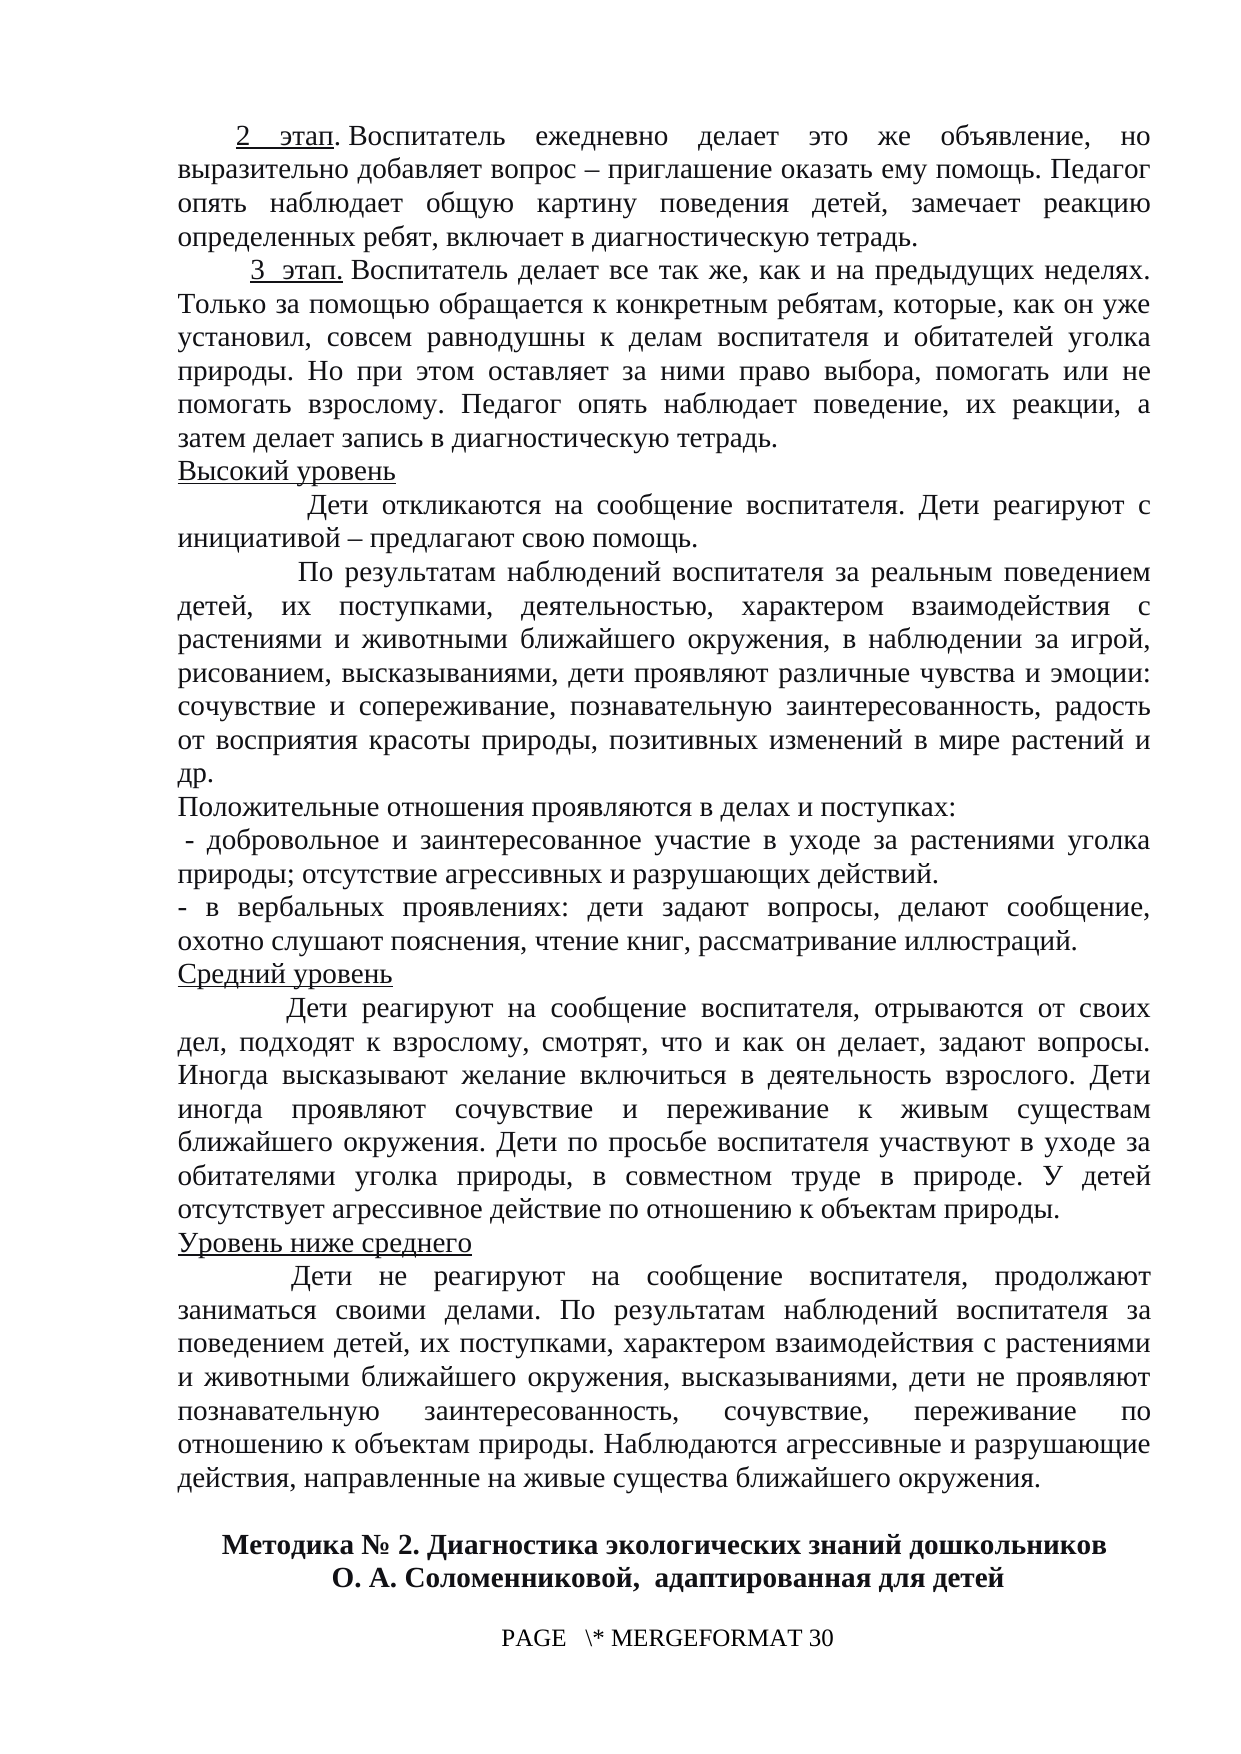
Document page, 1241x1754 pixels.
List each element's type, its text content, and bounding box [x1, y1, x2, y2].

text 2 этап. Воспитатель ежедневно делает это же объявление, но выразительно добавляет вопрос – приглашение оказать ему помощь. Педагог опять наблюдает общую картину поведения детей, замечает реакцию определенных ребят, включает в диагностическую тетрадь. [177, 118, 1152, 252]
text О. А. Соломенниковой, адаптированная для детей [177, 1560, 1152, 1594]
text - добровольное и заинтересованное участие в уходе за растениями уголка природы; отсутствие агрессивных и разрушающих действий. [177, 822, 1152, 889]
text Дети откликаются на сообщение воспитателя. Дети реагируют с инициативой – предлагают свою помощь. [177, 487, 1152, 554]
text Высокий уровень [177, 453, 1152, 487]
text Средний уровень [177, 957, 1152, 990]
text Дети не реагируют на сообщение воспитателя, продолжают заниматься своими делами. По результатам наблюдений воспитателя за поведением детей, их поступками, характером взаимодействия с растениями и животными ближайшего окружения, высказываниями, дети не проявляют познавательную заинтересованность, сочувствие, переживание по отношению к объектам природы. Наблюдаются агрессивные и разрушающие действия, направленные на живые существа ближайшего окружения. [177, 1258, 1152, 1493]
text Методика № 2. Диагностика экологических знаний дошкольников [177, 1527, 1152, 1560]
text По результатам наблюдений воспитателя за реальным поведением детей, их поступками, деятельностью, характером взаимодействия с растениями и животными ближайшего окружения, в наблюдении за игрой, рисованием, высказываниями, дети проявляют различные чувства и эмоции: сочувствие и сопереживание, познавательную заинтересованность, радость от восприятия красоты природы, позитивных изменений в мире растений и др. [177, 554, 1152, 789]
text Уровень ниже среднего [177, 1225, 1152, 1258]
text Положительные отношения проявляются в делах и поступках: [177, 789, 1152, 822]
text 3 этап. Воспитатель делает все так же, как и на предыдущих неделях. Только за помощью обращается к конкретным ребятам, которые, как он уже установил, совсем равнодушны к делам воспитателя и обитателей уголка природы. Но при этом оставляет за ними право выбора, помогать или не помогать взрослому. Педагог опять наблюдает поведение, их реакции, а затем делает запись в диагностическую тетрадь. [177, 252, 1152, 453]
text - в вербальных проявлениях: дети задают вопросы, делают сообщение, охотно слушают пояснения, чтение книг, рассматривание иллюстраций. [177, 889, 1152, 957]
text Дети реагируют на сообщение воспитателя, отрываются от своих дел, подходят к взрослому, смотрят, что и как он делает, задают вопросы. Иногда высказывают желание включиться в деятельность взрослого. Дети иногда проявляют сочувствие и переживание к живым существам ближайшего окружения. Дети по просьбе воспитателя участвуют в уходе за обитателями уголка природы, в совместном труде в природе. У детей отсутствует агрессивное действие по отношению к объектам природы. [177, 990, 1152, 1225]
